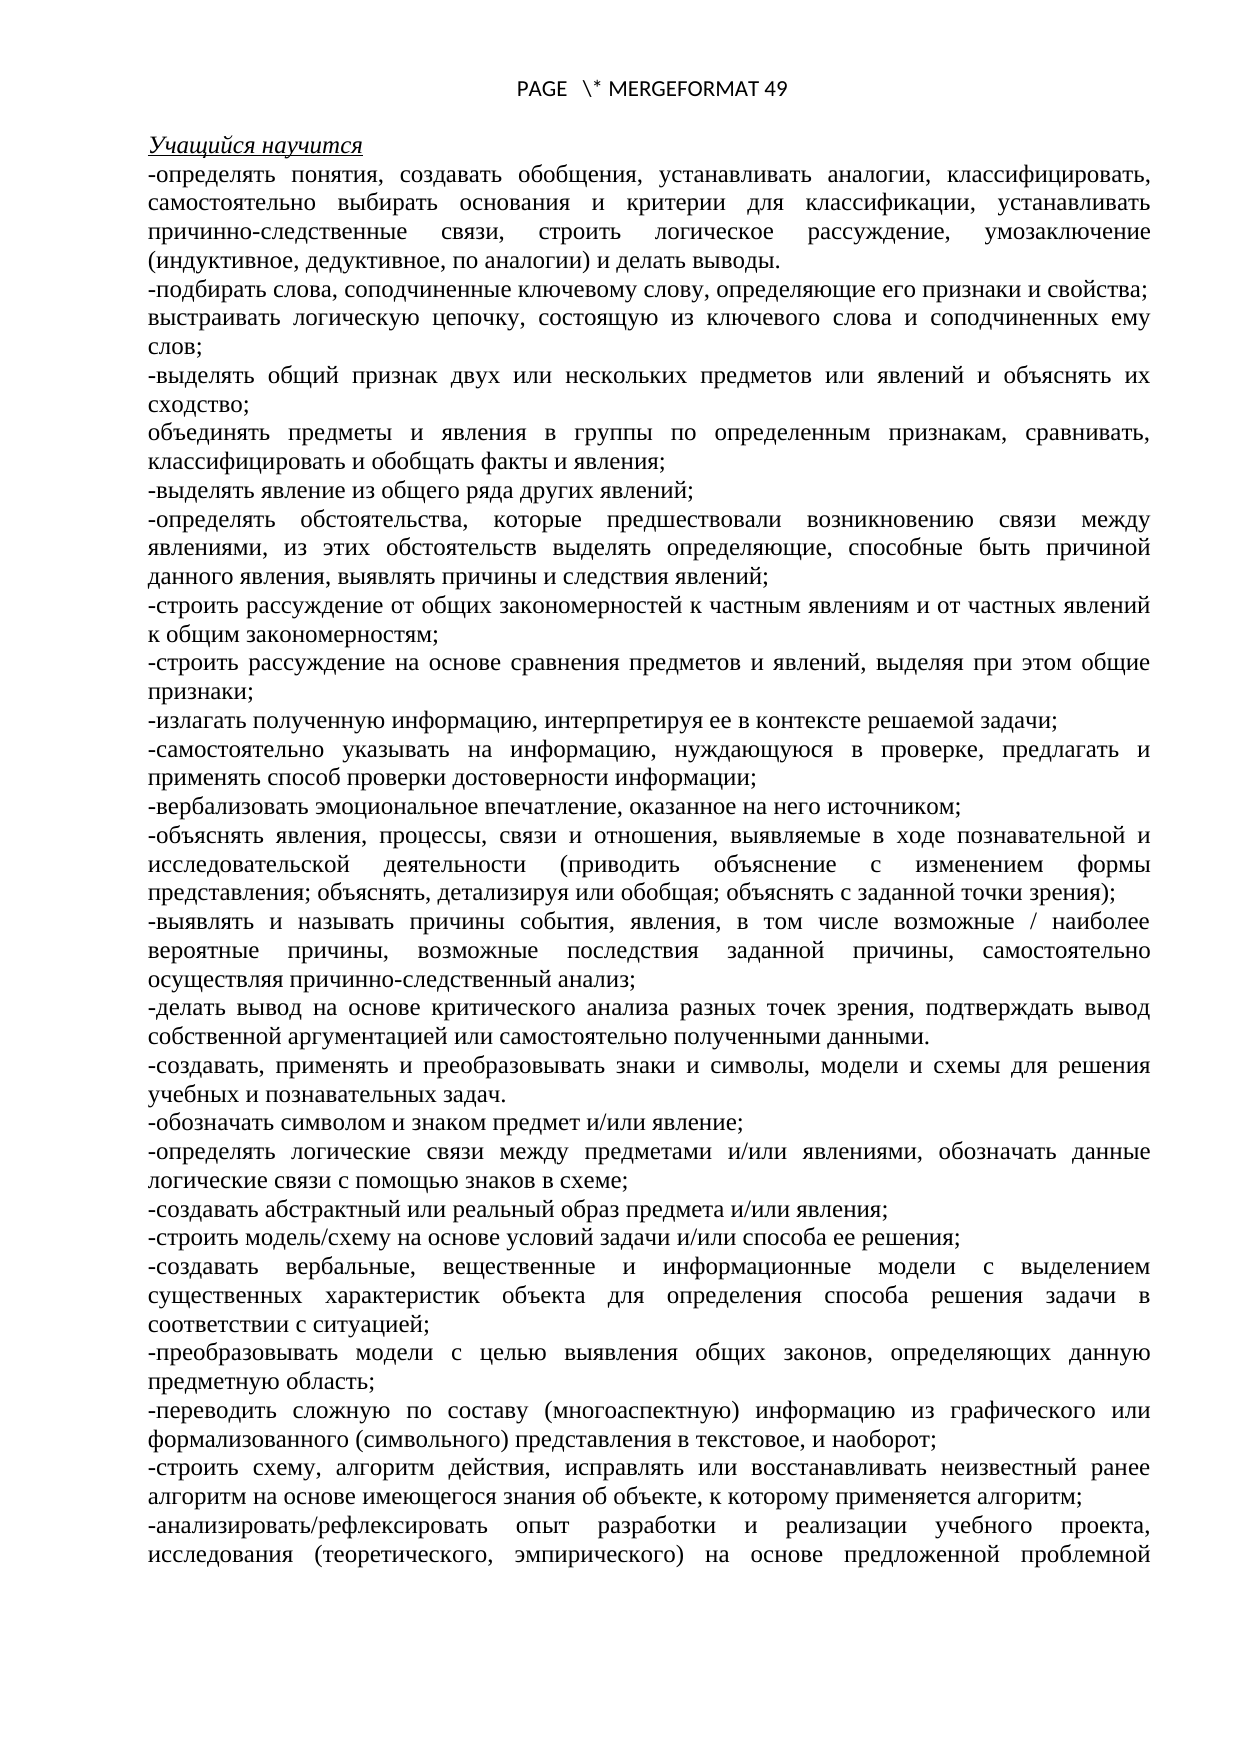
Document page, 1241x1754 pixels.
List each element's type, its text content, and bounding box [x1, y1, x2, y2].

text Учащийся научится [148, 130, 1152, 159]
text -подбирать слова, соподчиненные ключевому слову, определяющие его признаки и свойства; [148, 274, 1152, 302]
text выстраивать логическую цепочку, состоящую из ключевого слова и соподчиненных ему слов; [148, 302, 1152, 360]
text -строить рассуждение на основе сравнения предметов и явлений, выделяя при этом общие признаки; [148, 647, 1152, 705]
text -определять понятия, создавать обобщения, устанавливать аналогии, классифицировать, самостоятельно выбирать основания и критерии для классификации, устанавливать причинно-следственные связи, строить логическое рассуждение, умозаключение (индуктивное, дедуктивное, по аналогии) и делать выводы. [148, 159, 1152, 274]
text -выделять общий признак двух или нескольких предметов или явлений и объяснять их сходство; [148, 360, 1152, 417]
text -делать вывод на основе критического анализа разных точек зрения, подтверждать вывод собственной аргументацией или самостоятельно полученными данными. [148, 992, 1152, 1050]
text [148, 1510, 1152, 1567]
text -излагать полученную информацию, интерпретируя ее в контексте решаемой задачи; [148, 705, 1152, 734]
text -строить схему, алгоритм действия, исправлять или восстанавливать неизвестный ранее алгоритм на основе имеющегося знания об объекте, к которому применяется алгоритм; [148, 1452, 1152, 1510]
text -создавать абстрактный или реальный образ предмета и/или явления; [148, 1194, 1152, 1222]
text -преобразовывать модели с целью выявления общих законов, определяющих данную предметную область; [148, 1337, 1152, 1395]
text объединять предметы и явления в группы по определенным признакам, сравнивать, классифицировать и обобщать факты и явления; [148, 417, 1152, 475]
text -выявлять и называть причины события, явления, в том числе возможные / наиболее вероятные причины, возможные последствия заданной причины, самостоятельно осуществляя причинно-следственный анализ; [148, 906, 1152, 992]
text -строить рассуждение от общих закономерностей к частным явлениям и от частных явлений к общим закономерностям; [148, 590, 1152, 647]
text -определять логические связи между предметами и/или явлениями, обозначать данные логические связи с помощью знаков в схеме; [148, 1136, 1152, 1194]
text -создавать, применять и преобразовывать знаки и символы, модели и схемы для решения учебных и познавательных задач. [148, 1050, 1152, 1107]
text -вербализовать эмоциональное впечатление, оказанное на него источником; [148, 791, 1152, 820]
text -определять обстоятельства, которые предшествовали возникновению связи между явлениями, из этих обстоятельств выделять определяющие, способные быть причиной данного явления, выявлять причины и следствия явлений; [148, 504, 1152, 590]
text -самостоятельно указывать на информацию, нуждающуюся в проверке, предлагать и применять способ проверки достоверности информации; [148, 734, 1152, 791]
text -строить модель/схему на основе условий задачи и/или способа ее решения; [148, 1222, 1152, 1251]
text -выделять явление из общего ряда других явлений; [148, 475, 1152, 504]
text -обозначать символом и знаком предмет и/или явление; [148, 1107, 1152, 1136]
text -создавать вербальные, вещественные и информационные модели с выделением существенных характеристик объекта для определения способа решения задачи в соответствии с ситуацией; [148, 1251, 1152, 1337]
text -переводить сложную по составу (многоаспектную) информацию из графического или формализованного (символьного) представления в текстовое, и наоборот; [148, 1395, 1152, 1452]
text -объяснять явления, процессы, связи и отношения, выявляемые в ходе познавательной и исследовательской деятельности (приводить объяснение с изменением формы представления; объяснять, детализируя или обобщая; объяснять с заданной точки зрения); [148, 820, 1152, 906]
